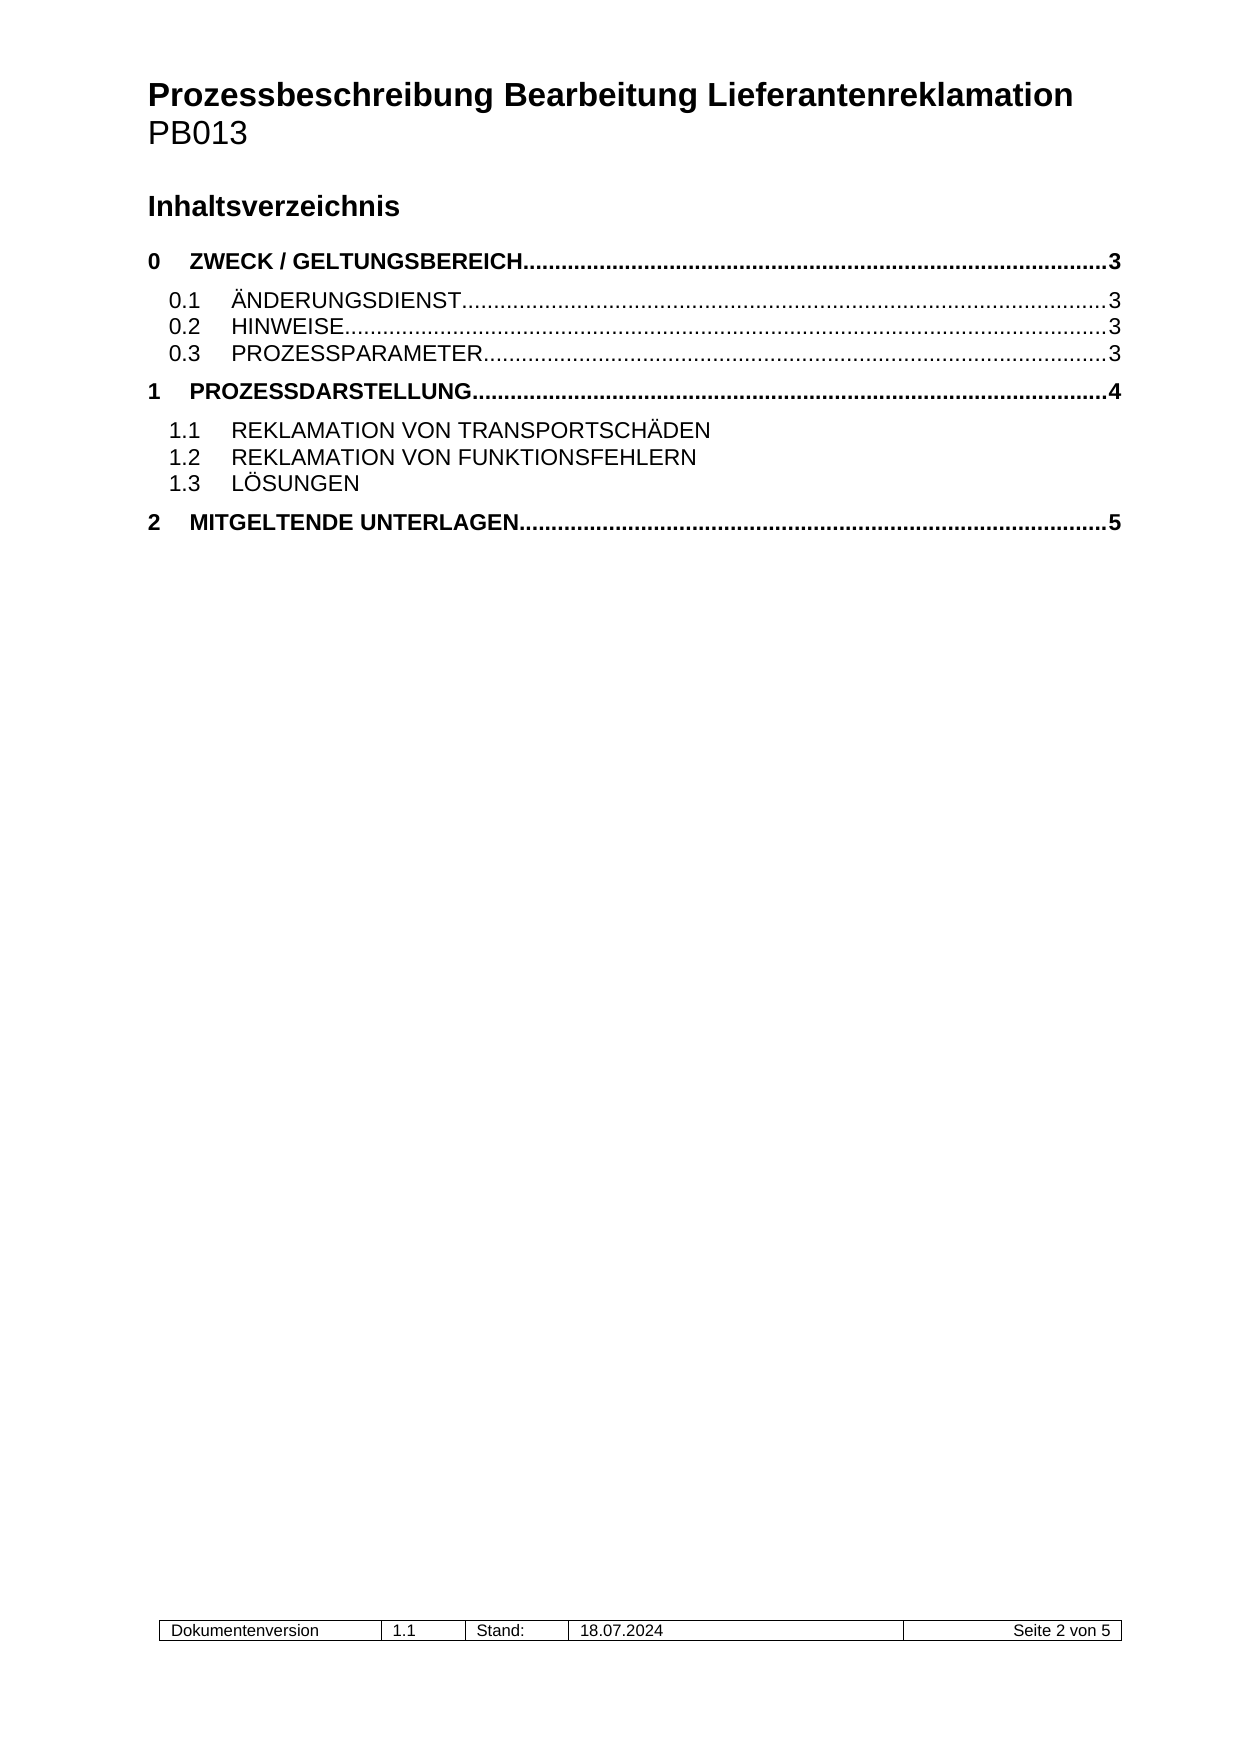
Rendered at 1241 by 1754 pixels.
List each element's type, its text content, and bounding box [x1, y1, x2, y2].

text Inhaltsverzeichnis [148, 189, 1122, 223]
